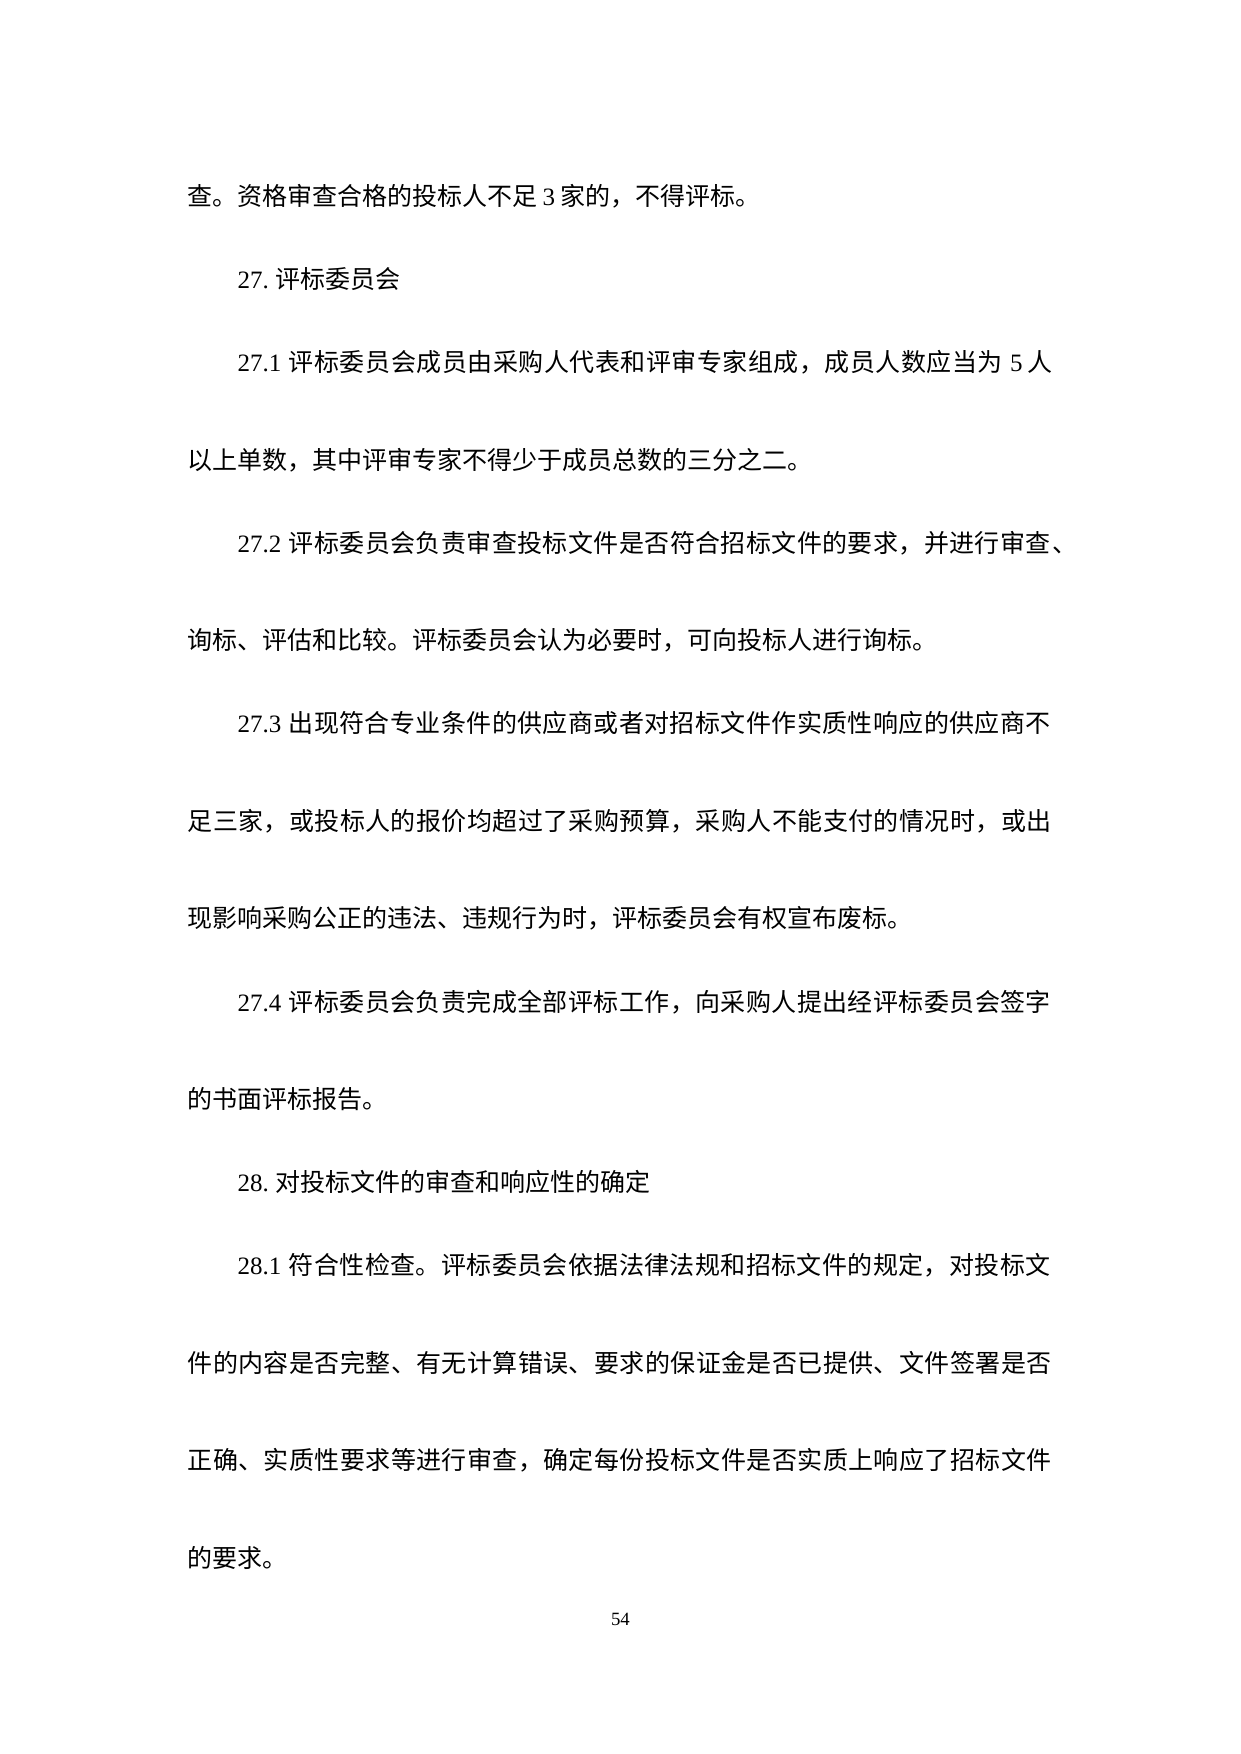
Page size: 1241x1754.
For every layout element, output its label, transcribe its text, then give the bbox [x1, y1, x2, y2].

text 27. 评标委员会 [187, 245, 1053, 310]
text 27.2 评标委员会负责审查投标文件是否符合招标文件的要求，并进行审查、询标、评估和比较。评标委员会认为必要时，可向投标人进行询标。 [187, 509, 1053, 671]
text 27.4 评标委员会负责完成全部评标工作，向采购人提出经评标委员会签字的书面评标报告。 [187, 968, 1053, 1130]
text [187, 162, 1053, 227]
text 28.1 符合性检查。评标委员会依据法律法规和招标文件的规定，对投标文件的内容是否完整、有无计算错误、要求的保证金是否已提供、文件签署是否正确、实质性要求等进行审查，确定每份投标文件是否实质上响应了招标文件的要求。 [187, 1231, 1053, 1589]
text 27.3 出现符合专业条件的供应商或者对招标文件作实质性响应的供应商不足三家，或投标人的报价均超过了采购预算，采购人不能支付的情况时，或出现影响采购公正的违法、违规行为时，评标委员会有权宣布废标。 [187, 689, 1053, 949]
text 27.1 评标委员会成员由采购人代表和评审专家组成，成员人数应当为5人以上单数，其中评审专家不得少于成员总数的三分之二。 [187, 328, 1053, 491]
text 28. 对投标文件的审查和响应性的确定 [187, 1148, 1053, 1213]
